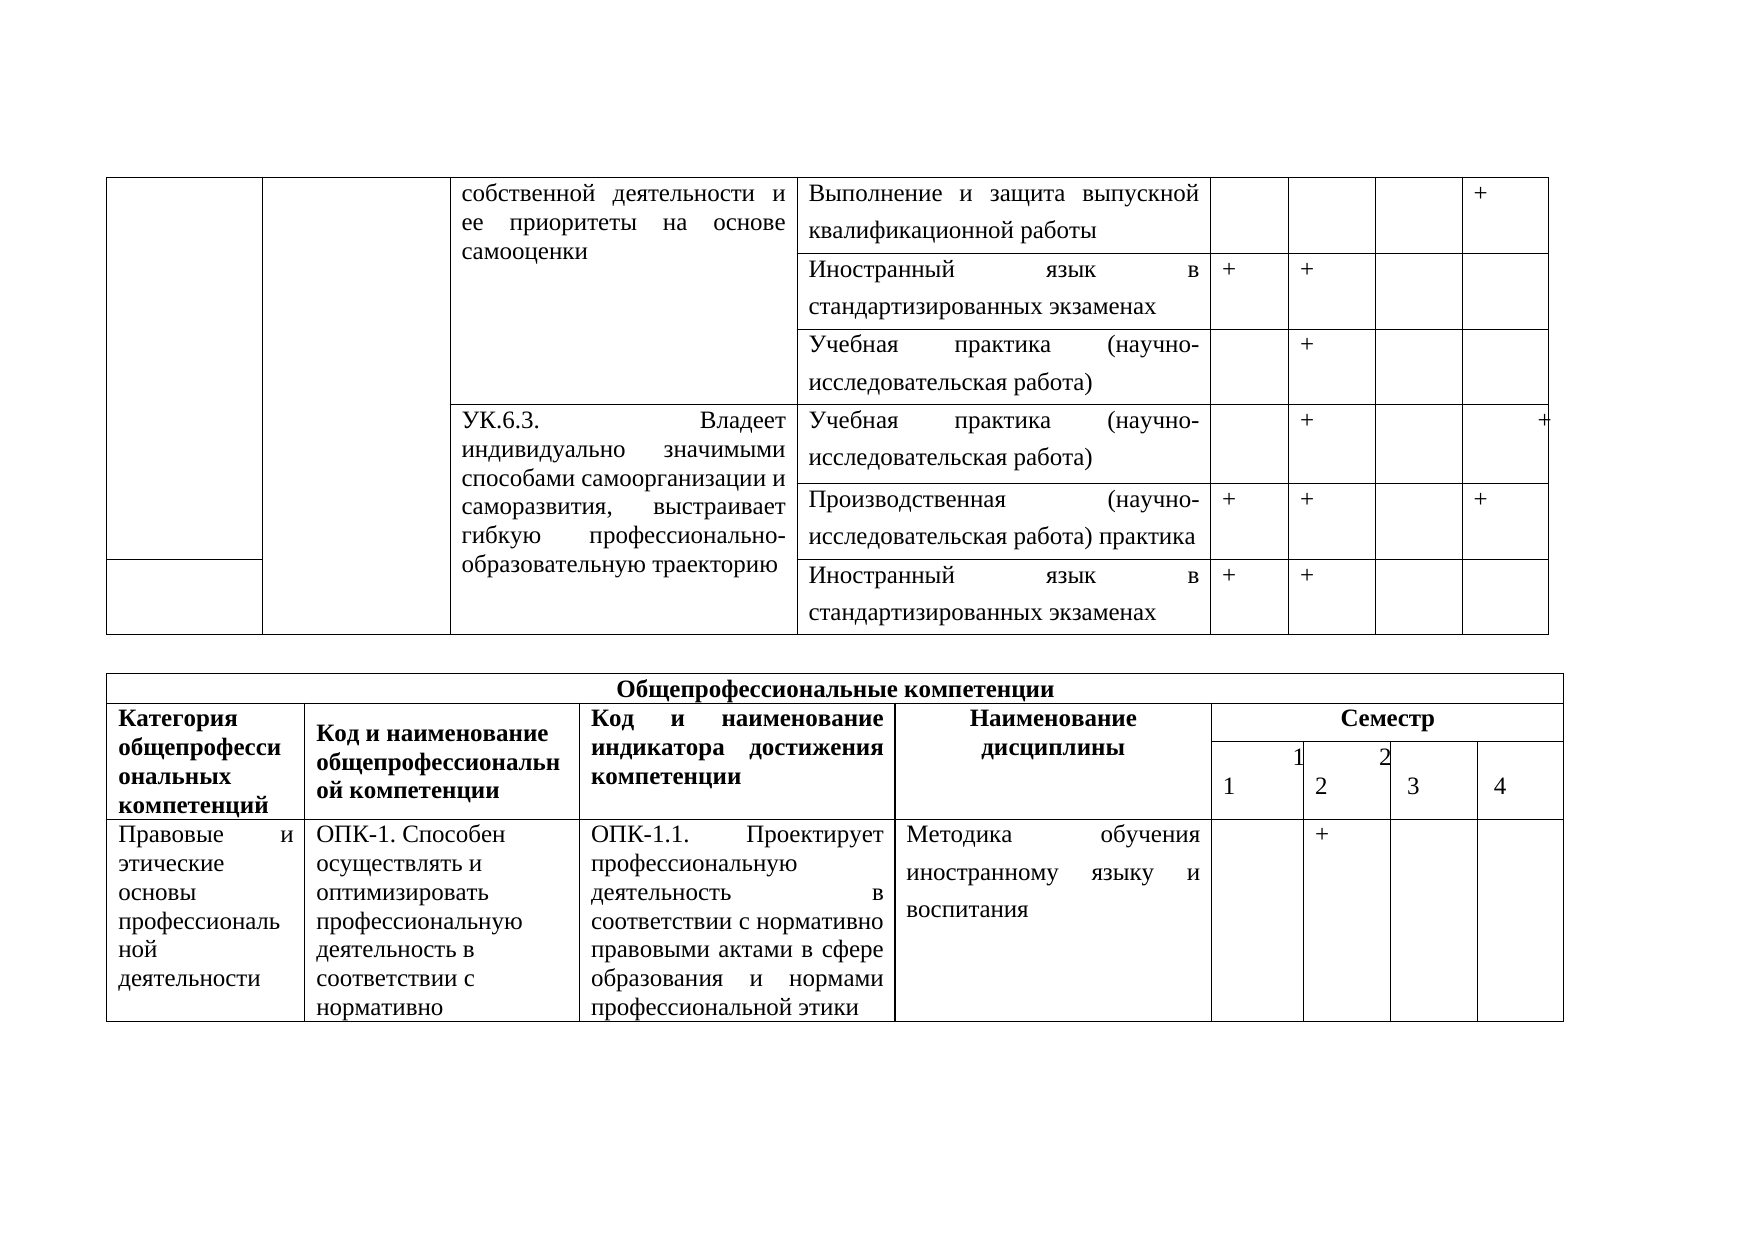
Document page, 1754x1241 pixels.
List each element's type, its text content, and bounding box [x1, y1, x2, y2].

table_cell + [1463, 484, 1548, 559]
table_cell [107, 560, 262, 634]
table_cell Иностранный язык в стандартизированных экзаменах [798, 254, 1210, 328]
table_cell Наименование дисциплины [896, 704, 1211, 818]
table_cell [1478, 820, 1563, 1021]
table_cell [305, 820, 579, 1021]
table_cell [107, 820, 304, 1021]
table_cell Код и наименование общепрофессиональной компетенции [305, 704, 579, 818]
table_cell Учебная практика (научно-исследовательская работа) [798, 405, 1210, 483]
table_cell [1463, 254, 1548, 328]
table_cell [1376, 405, 1462, 483]
table_cell [1376, 254, 1462, 328]
table_cell [1376, 484, 1462, 559]
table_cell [451, 178, 797, 404]
table_cell + [1463, 178, 1548, 253]
table_cell + [1289, 330, 1375, 404]
table_cell 3 [1391, 742, 1477, 818]
table_cell + [1211, 484, 1288, 559]
table_cell [1211, 330, 1288, 404]
table_cell 22 324 [1304, 742, 1390, 818]
table_cell Категория общепрофессиональных компетенций [107, 704, 304, 818]
table_cell + [1463, 405, 1548, 483]
table_cell + [1289, 560, 1375, 634]
table_cell УК.6.3. Владеет индивидуально значимыми способами самоорганизации и саморазвития, выстраивает гибкую профессионально-образовательную траекторию [451, 405, 797, 634]
table_cell Методика обучения иностранному языку и воспитания [896, 820, 1211, 1021]
table_cell + [1211, 560, 1288, 634]
table_cell + [1289, 405, 1375, 483]
table_cell Выполнение и защита выпускной квалификационной работы [798, 178, 1210, 253]
table_cell ОПК-1.1. Проектирует профессиональную деятельность в соответствии с нормативно правовыми актами в сфере образования и нормами профессиональной этики [580, 820, 894, 1021]
table_cell [1376, 560, 1462, 634]
table_cell + [1289, 254, 1375, 328]
table_cell Производственная (научно-исследовательская работа) практика [798, 484, 1210, 559]
table_cell [1391, 820, 1477, 1021]
table_cell [1463, 560, 1548, 634]
table_cell [1376, 330, 1462, 404]
table_header Общепрофессиональные компетенции [107, 674, 1563, 702]
table_cell + [1211, 254, 1288, 328]
table_cell Семестр [1212, 704, 1563, 741]
table_cell [1463, 330, 1548, 404]
table_cell 11 [1212, 742, 1303, 818]
table_cell [1376, 178, 1462, 253]
table_cell + [1289, 484, 1375, 559]
table_cell Иностранный язык в стандартизированных экзаменах [798, 560, 1210, 634]
table_cell [1211, 405, 1288, 483]
table_cell Учебная практика (научно-исследовательская работа) [798, 330, 1210, 404]
table_cell 4 [1478, 742, 1563, 818]
table_cell + [1304, 820, 1390, 1021]
table_cell Код и наименование индикатора достижения компетенции [580, 704, 894, 818]
table_cell [1212, 820, 1303, 1021]
table_cell [1211, 178, 1288, 253]
table_cell [1289, 178, 1375, 253]
